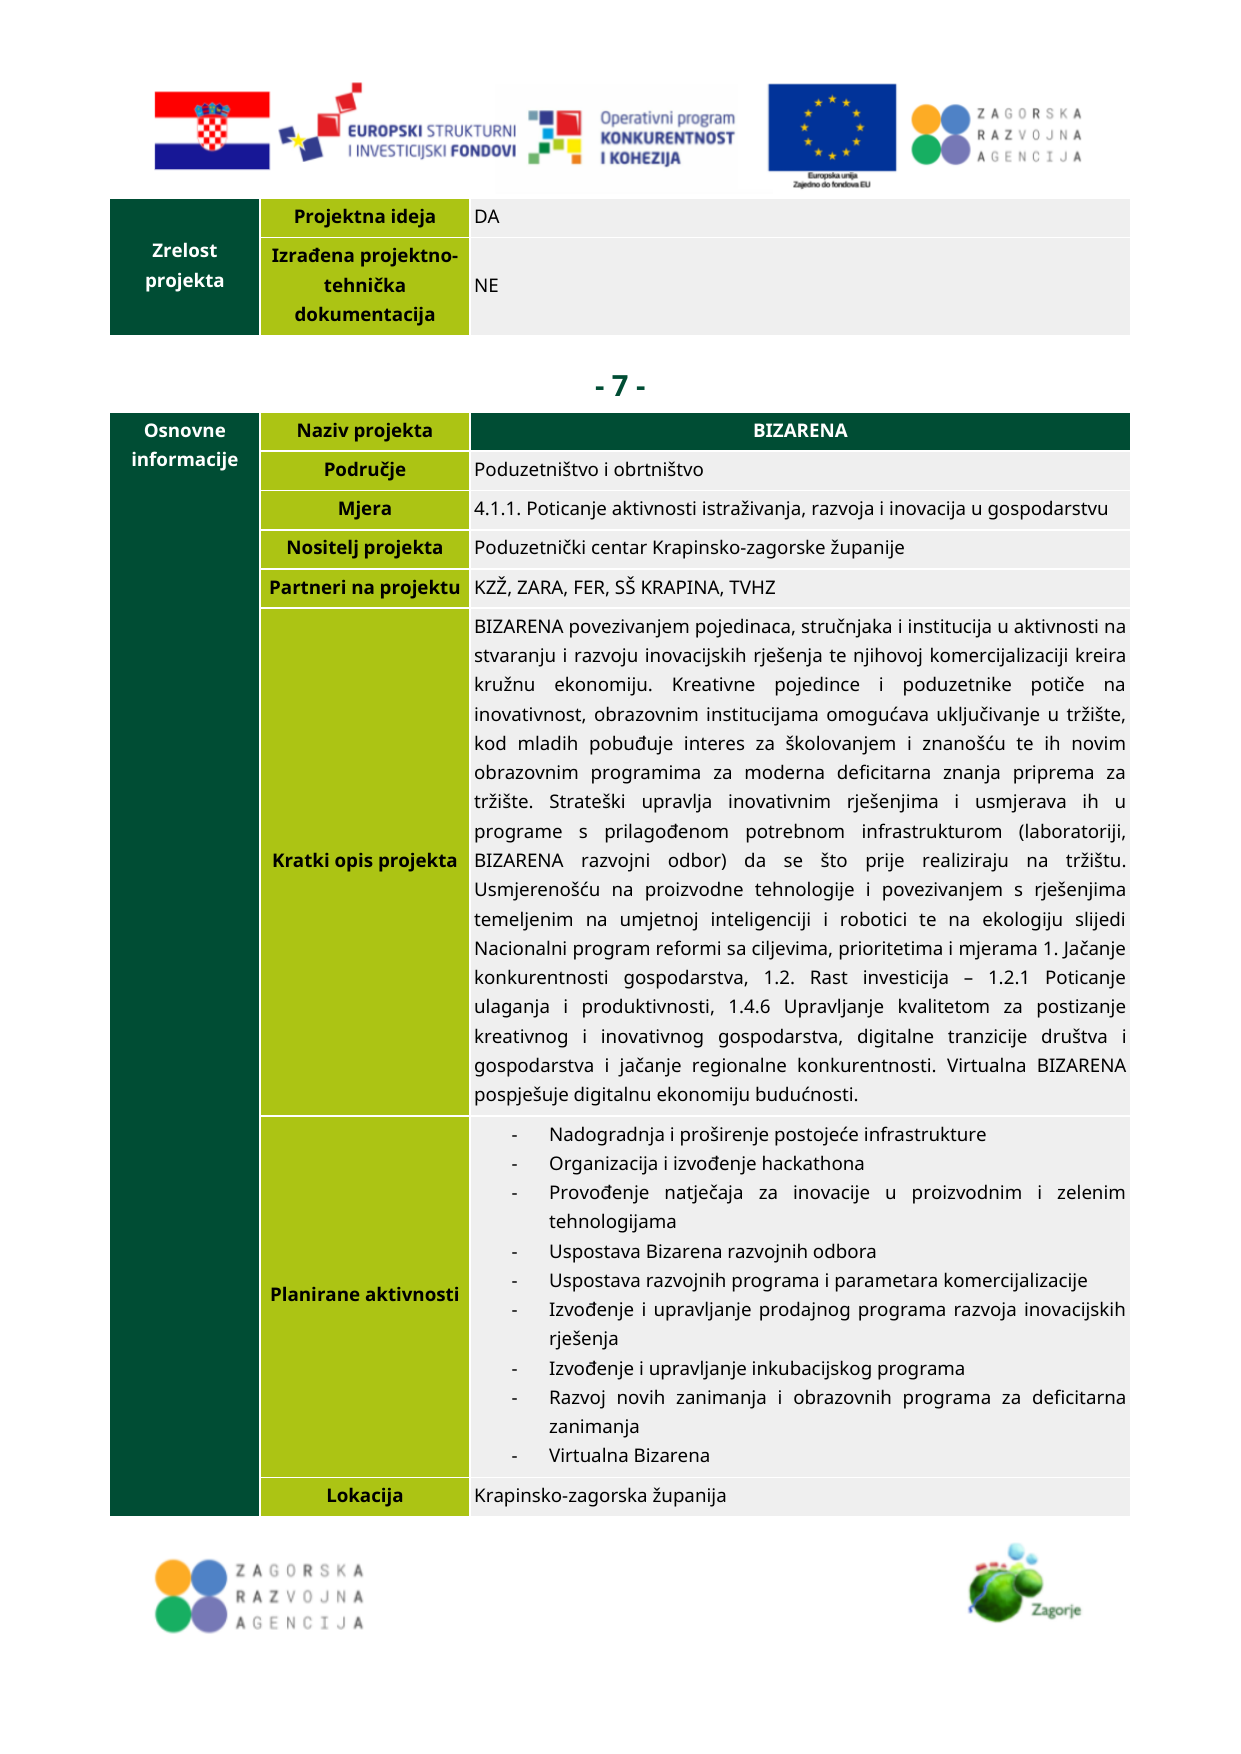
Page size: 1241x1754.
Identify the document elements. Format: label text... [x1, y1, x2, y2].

table_cell Zrelost projekta [110, 199, 259, 335]
table_header BIZARENA [471, 413, 1130, 450]
table_cell Nadogradnja i proširenje postojeće infrastrukture Organizacija i izvođenje hackathona Provođenje natječaja za inovacije u proizvodnim i zelenim tehnologijama Uspostava Bizarena razvojnih odbora Uspostava razvojnih programa i parametara komercijalizacije Izvođenje i upravljanje prodajnog programa razvoja inovacijskih rješenja Izvođenje i upravljanje inkubacijskog programa Razvoj novih zanimanja i obrazovnih programa za deficitarna zanimanja Virtualna Bizarena [471, 1117, 1130, 1476]
table_cell BIZARENA povezivanjem pojedinaca, stručnjaka i institucija u aktivnosti na stvaranju i razvoju inovacijskih rješenja te njihovoj komercijalizaciji kreira kružnu ekonomiju. Kreativne pojedince i poduzetnike potiče na inovativnost, obrazovnim institucijama omogućava uključivanje u tržište, kod mladih pobuđuje interes za školovanjem i znanošću te ih novim obrazovnim programima za moderna deficitarna znanja priprema za tržište. Strateški upravlja inovativnim rješenjima i usmjerava ih u programe s prilagođenom potrebnom infrastrukturom (laboratoriji, BIZARENA razvojni odbor) da se što prije realiziraju na tržištu. Usmjerenošću na proizvodne tehnologije i povezivanjem s rješenjima temeljenim na umjetnoj inteligenciji i robotici te na ekologiju slijedi Nacionalni program reformi sa ciljevima, prioritetima i mjerama 1. Jačanje konkurentnosti gospodarstva, 1.2. Rast investicija – 1.2.1 Poticanje ulaganja i produktivnosti, 1.4.6 Upravljanje kvalitetom za postizanje kreativnog i inovativnog gospodarstva, digitalne tranzicije društva i gospodarstva i jačanje regionalne konkurentnosti. Virtualna BIZARENA pospješuje digitalnu ekonomiju budućnosti. [471, 609, 1130, 1115]
table_cell NE [471, 238, 1130, 335]
table_cell Mjera [261, 491, 469, 529]
table_cell Partneri na projektu [261, 570, 469, 607]
table_header Osnovne informacije [110, 413, 259, 1516]
table_cell DA [471, 199, 1130, 237]
text - 7 - [150, 366, 1090, 405]
table_cell KZŽ, ZARA, FER, SŠ KRAPINA, TVHZ [471, 570, 1130, 607]
table_cell Krapinsko-zagorska županija [471, 1478, 1130, 1516]
picture [150, 1526, 1091, 1640]
table_cell Projektna ideja [261, 199, 469, 237]
table_cell Lokacija [261, 1478, 469, 1516]
picture [150, 75, 1091, 194]
table_header Naziv projekta [261, 413, 469, 450]
table_cell Planirane aktivnosti [261, 1117, 469, 1476]
table_cell 4.1.1. Poticanje aktivnosti istraživanja, razvoja i inovacija u gospodarstvu [471, 491, 1130, 529]
table_cell Kratki opis projekta [261, 609, 469, 1115]
table_cell Nositelj projekta [261, 531, 469, 568]
table_cell Poduzetništvo i obrtništvo [471, 452, 1130, 490]
table_cell Područje [261, 452, 469, 490]
table_cell Poduzetnički centar Krapinsko-zagorske županije [471, 531, 1130, 568]
table_cell Izrađena projektno-tehnička dokumentacija [261, 238, 469, 335]
